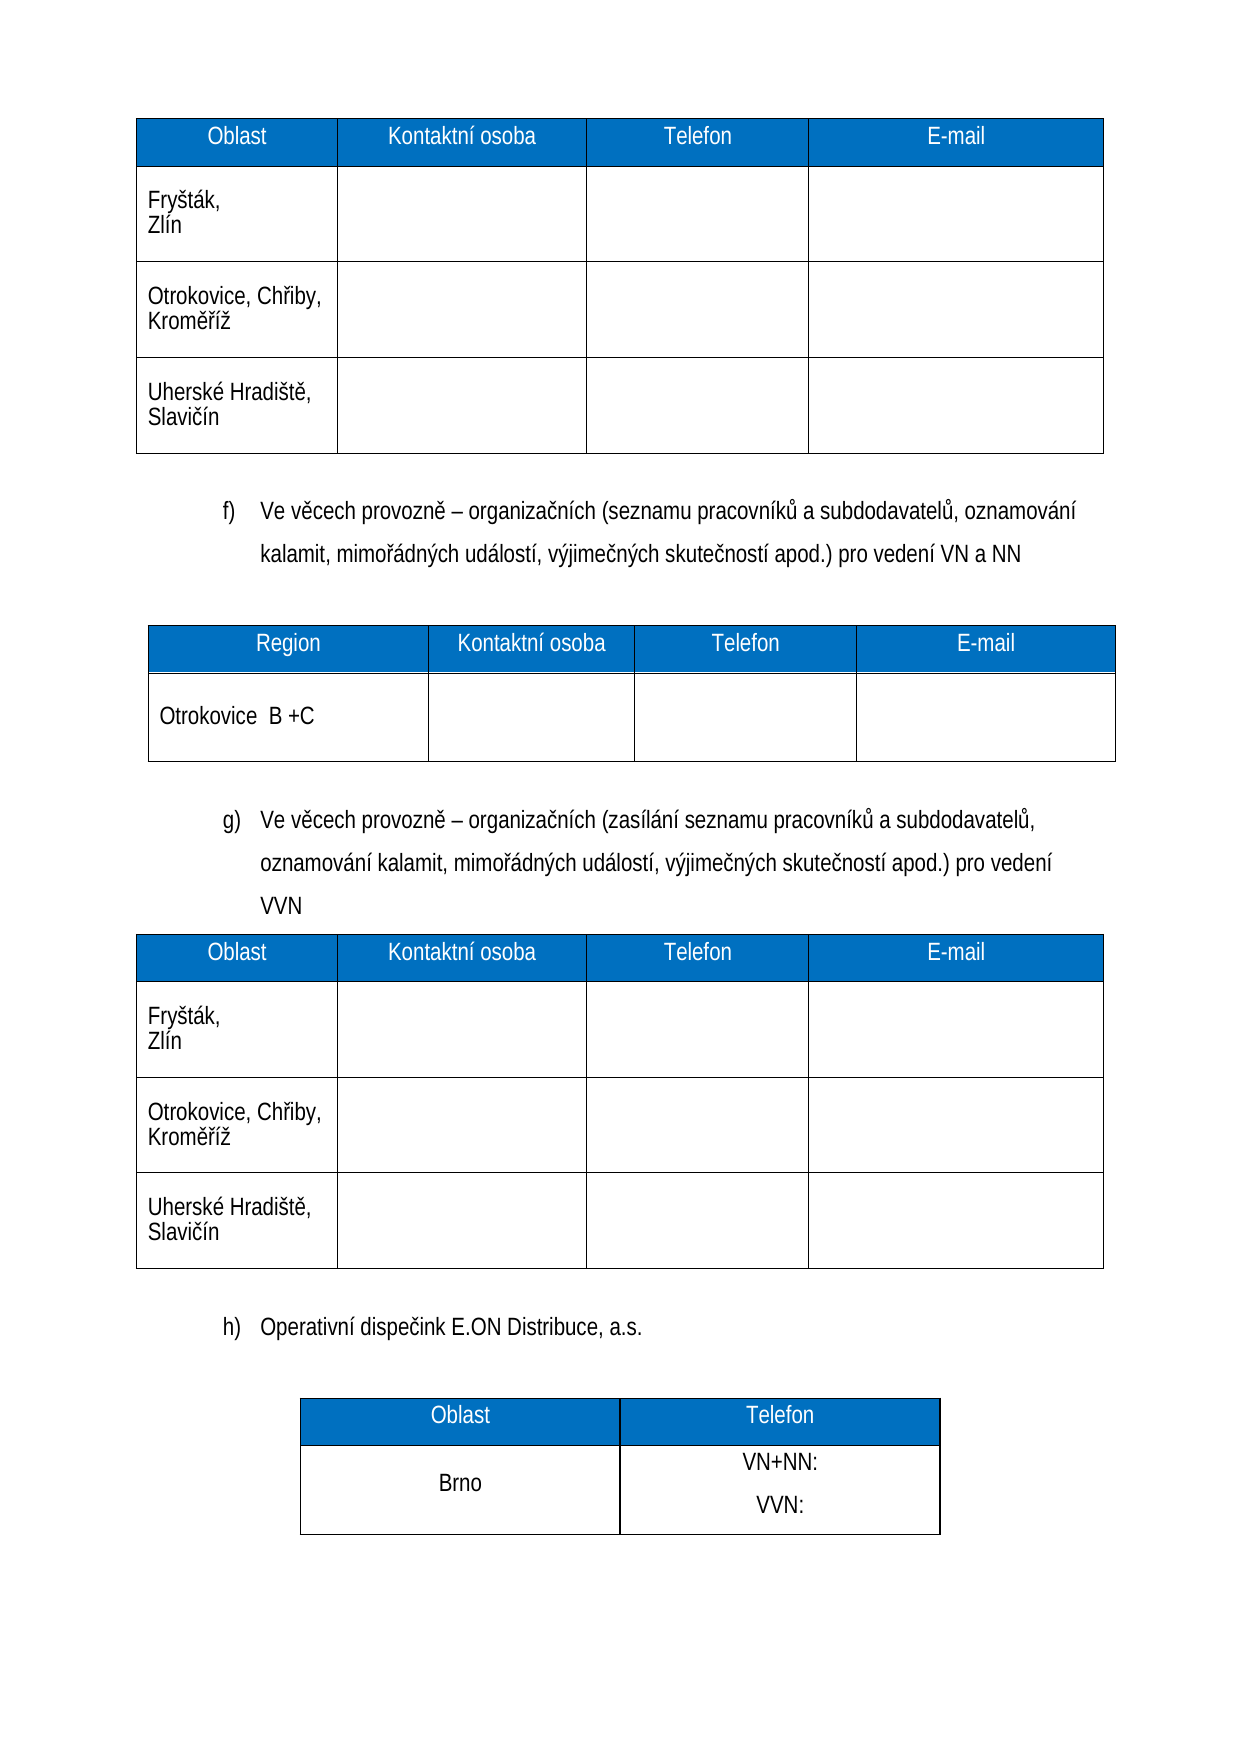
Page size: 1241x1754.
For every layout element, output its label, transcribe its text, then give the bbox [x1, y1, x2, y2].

table_header E-mail [857, 626, 1115, 672]
table_cell [809, 1173, 1103, 1268]
table_cell [338, 262, 586, 357]
table_header Telefon [587, 119, 808, 166]
table_cell [338, 1078, 586, 1172]
table_header E-mail [809, 935, 1103, 981]
table_cell [338, 358, 586, 452]
table_cell Otrokovice, Chřiby, Kroměříž [137, 1078, 337, 1172]
table_cell [429, 674, 634, 761]
table_cell Uherské Hradiště, Slavičín [137, 358, 337, 452]
table_header Oblast [137, 119, 337, 166]
table_cell [809, 982, 1103, 1077]
table_header Telefon [621, 1399, 939, 1445]
table_cell [857, 674, 1115, 761]
list Ve věcech provozně – organizačních (seznamu pracovníků a subdodavatelů, oznamování kalamit, mimořádných událostí, výjimečných skutečností apod.) pro vedení VN a NN [223, 496, 1093, 568]
table_cell [338, 982, 586, 1077]
table_cell Otrokovice B +C [149, 674, 428, 761]
list Ve věcech provozně – organizačních (zasílání seznamu pracovníků a subdodavatelů, oznamování kalamit, mimořádných událostí, výjimečných skutečností apod.) pro vedení VVN [223, 805, 1093, 919]
table_cell [587, 1173, 808, 1268]
table_cell Uherské Hradiště, Slavičín [137, 1173, 337, 1268]
table_cell [587, 262, 808, 357]
table_header Telefon [587, 935, 808, 981]
table_cell [809, 1078, 1103, 1172]
table_cell Fryšták, Zlín [137, 167, 337, 261]
table_header Oblast [301, 1399, 619, 1445]
table_cell [587, 982, 808, 1077]
table_header Oblast [137, 935, 337, 981]
table_cell Fryšták, Zlín [137, 982, 337, 1077]
table_header Region [149, 626, 428, 672]
table_cell [338, 1173, 586, 1268]
table_cell [809, 358, 1103, 452]
table_cell Otrokovice, Chřiby, Kroměříž [137, 262, 337, 357]
table_header Kontaktní osoba [338, 935, 586, 981]
table_cell VN+NN: VVN: [621, 1446, 939, 1534]
table_cell Brno [301, 1446, 619, 1534]
table_cell [587, 1078, 808, 1172]
list Operativní dispečink E.ON Distribuce, a.s. [223, 1312, 1093, 1341]
table_cell [809, 262, 1103, 357]
table_header Kontaktní osoba [429, 626, 634, 672]
table_cell [338, 167, 586, 261]
table_header Kontaktní osoba [338, 119, 586, 166]
table_header E-mail [809, 119, 1103, 166]
table_cell [809, 167, 1103, 261]
table_cell [587, 167, 808, 261]
table_header Telefon [635, 626, 856, 672]
table_cell [587, 358, 808, 452]
table_cell [635, 674, 856, 761]
